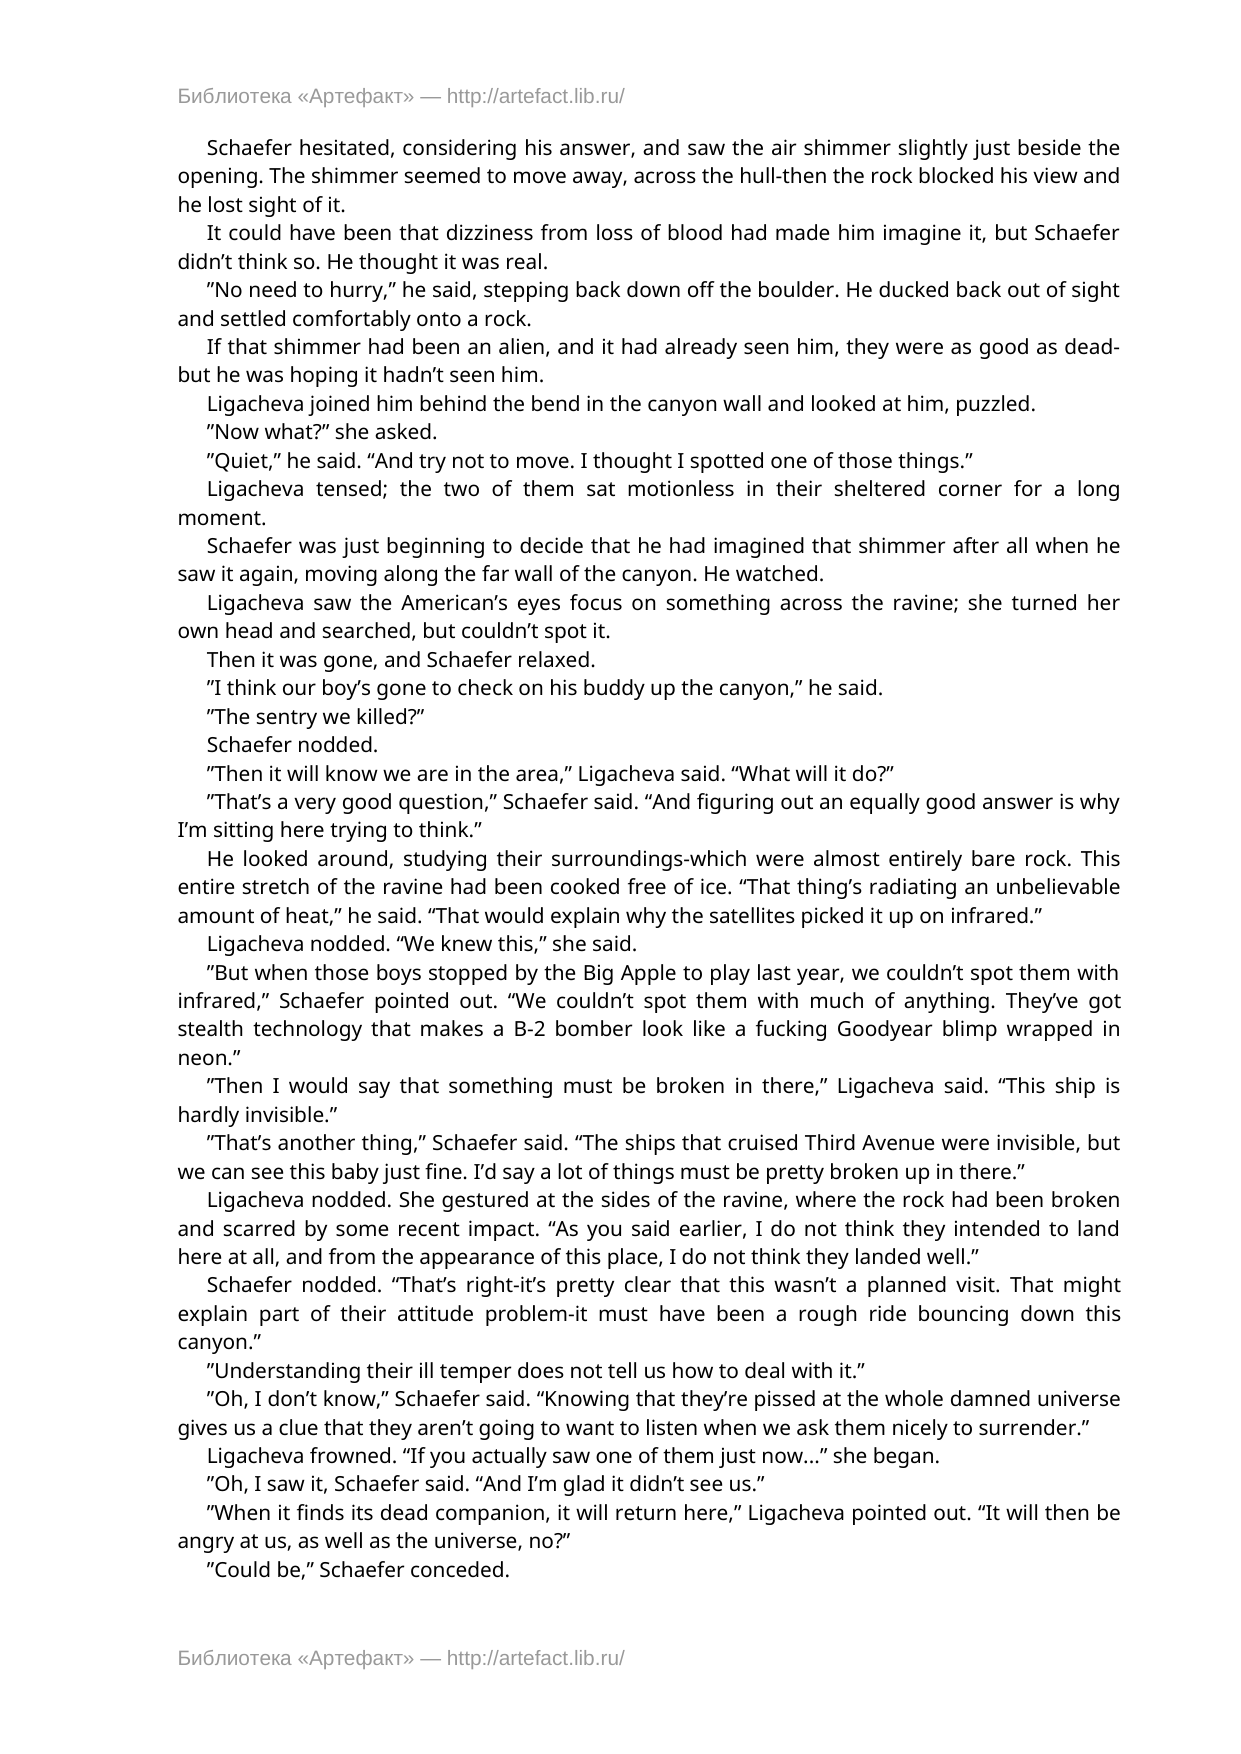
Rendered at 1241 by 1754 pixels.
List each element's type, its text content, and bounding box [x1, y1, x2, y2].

text ”No need to hurry,” he said, stepping back down off the boulder. He ducked back out of sight and settled comfortably onto a rock. [177, 275, 1122, 332]
text Ligacheva saw the American’s eyes focus on something across the ravine; she turned her own head and searched, but couldn’t spot it. [177, 588, 1122, 645]
text ”That’s another thing,” Schaefer said. “The ships that cruised Third Avenue were invisible, but we can see this baby just fine. I’d say a lot of things must be pretty broken up in there.” [177, 1128, 1122, 1185]
text Ligacheva joined him behind the bend in the canyon wall and looked at him, puzzled. [177, 389, 1122, 417]
text ”Oh, I saw it, Schaefer said. “And I’m glad it didn’t see us.” [177, 1469, 1122, 1498]
text ”Quiet,” he said. “And try not to move. I thought I spotted one of those things.” [177, 446, 1122, 474]
text Schaefer hesitated, considering his answer, and saw the air shimmer slightly just beside the opening. The shimmer seemed to move away, across the hull-then the rock blocked his view and he lost sight of it. [177, 133, 1122, 218]
text ”Could be,” Schaefer conceded. [177, 1555, 1122, 1583]
text He looked around, studying their surroundings-which were almost entirely bare rock. This entire stretch of the ravine had been cooked free of ice. “That thing’s radiating an unbelievable amount of heat,” he said. “That would explain why the satellites picked it up on infrared.” [177, 844, 1122, 929]
text Ligacheva nodded. She gestured at the sides of the ravine, where the rock had been broken and scarred by some recent impact. “As you said earlier, I do not think they intended to land here at all, and from the appearance of this place, I do not think they landed well.” [177, 1185, 1122, 1271]
text Ligacheva frowned. “If you actually saw one of them just now...” she began. [177, 1441, 1122, 1469]
text It could have been that dizziness from loss of blood had made him imagine it, but Schaefer didn’t think so. He thought it was real. [177, 218, 1122, 275]
text ”That’s a very good question,” Schaefer said. “And figuring out an equally good answer is why I’m sitting here trying to think.” [177, 787, 1122, 844]
text Schaefer nodded. [177, 730, 1122, 759]
text Schaefer was just beginning to decide that he had imagined that shimmer after all when he saw it again, moving along the far wall of the canyon. He watched. [177, 531, 1122, 588]
text ”Now what?” she asked. [177, 417, 1122, 446]
text Ligacheva nodded. “We knew this,” she said. [177, 929, 1122, 958]
text ”But when those boys stopped by the Big Apple to play last year, we couldn’t spot them with infrared,” Schaefer pointed out. “We couldn’t spot them with much of anything. They’ve got stealth technology that makes a B-2 bomber look like a fucking Goodyear blimp wrapped in neon.” [177, 958, 1122, 1071]
text ”Understanding their ill temper does not tell us how to deal with it.” [177, 1356, 1122, 1384]
text If that shimmer had been an alien, and it had already seen him, they were as good as dead-but he was hoping it hadn’t seen him. [177, 332, 1122, 389]
text Ligacheva tensed; the two of them sat motionless in their sheltered corner for a long moment. [177, 474, 1122, 531]
text ”Then it will know we are in the area,” Ligacheva said. “What will it do?” [177, 759, 1122, 787]
text Then it was gone, and Schaefer relaxed. [177, 645, 1122, 673]
text ”I think our boy’s gone to check on his buddy up the canyon,” he said. [177, 673, 1122, 702]
text ”Then I would say that something must be broken in there,” Ligacheva said. “This ship is hardly invisible.” [177, 1071, 1122, 1128]
text Schaefer nodded. “That’s right-it’s pretty clear that this wasn’t a planned visit. That might explain part of their attitude problem-it must have been a rough ride bouncing down this canyon.” [177, 1271, 1122, 1356]
text ”Oh, I don’t know,” Schaefer said. “Knowing that they’re pissed at the whole damned universe gives us a clue that they aren’t going to want to listen when we ask them nicely to surrender.” [177, 1384, 1122, 1441]
text ”The sentry we killed?” [177, 702, 1122, 730]
text ”When it finds its dead companion, it will return here,” Ligacheva pointed out. “It will then be angry at us, as well as the universe, no?” [177, 1498, 1122, 1555]
